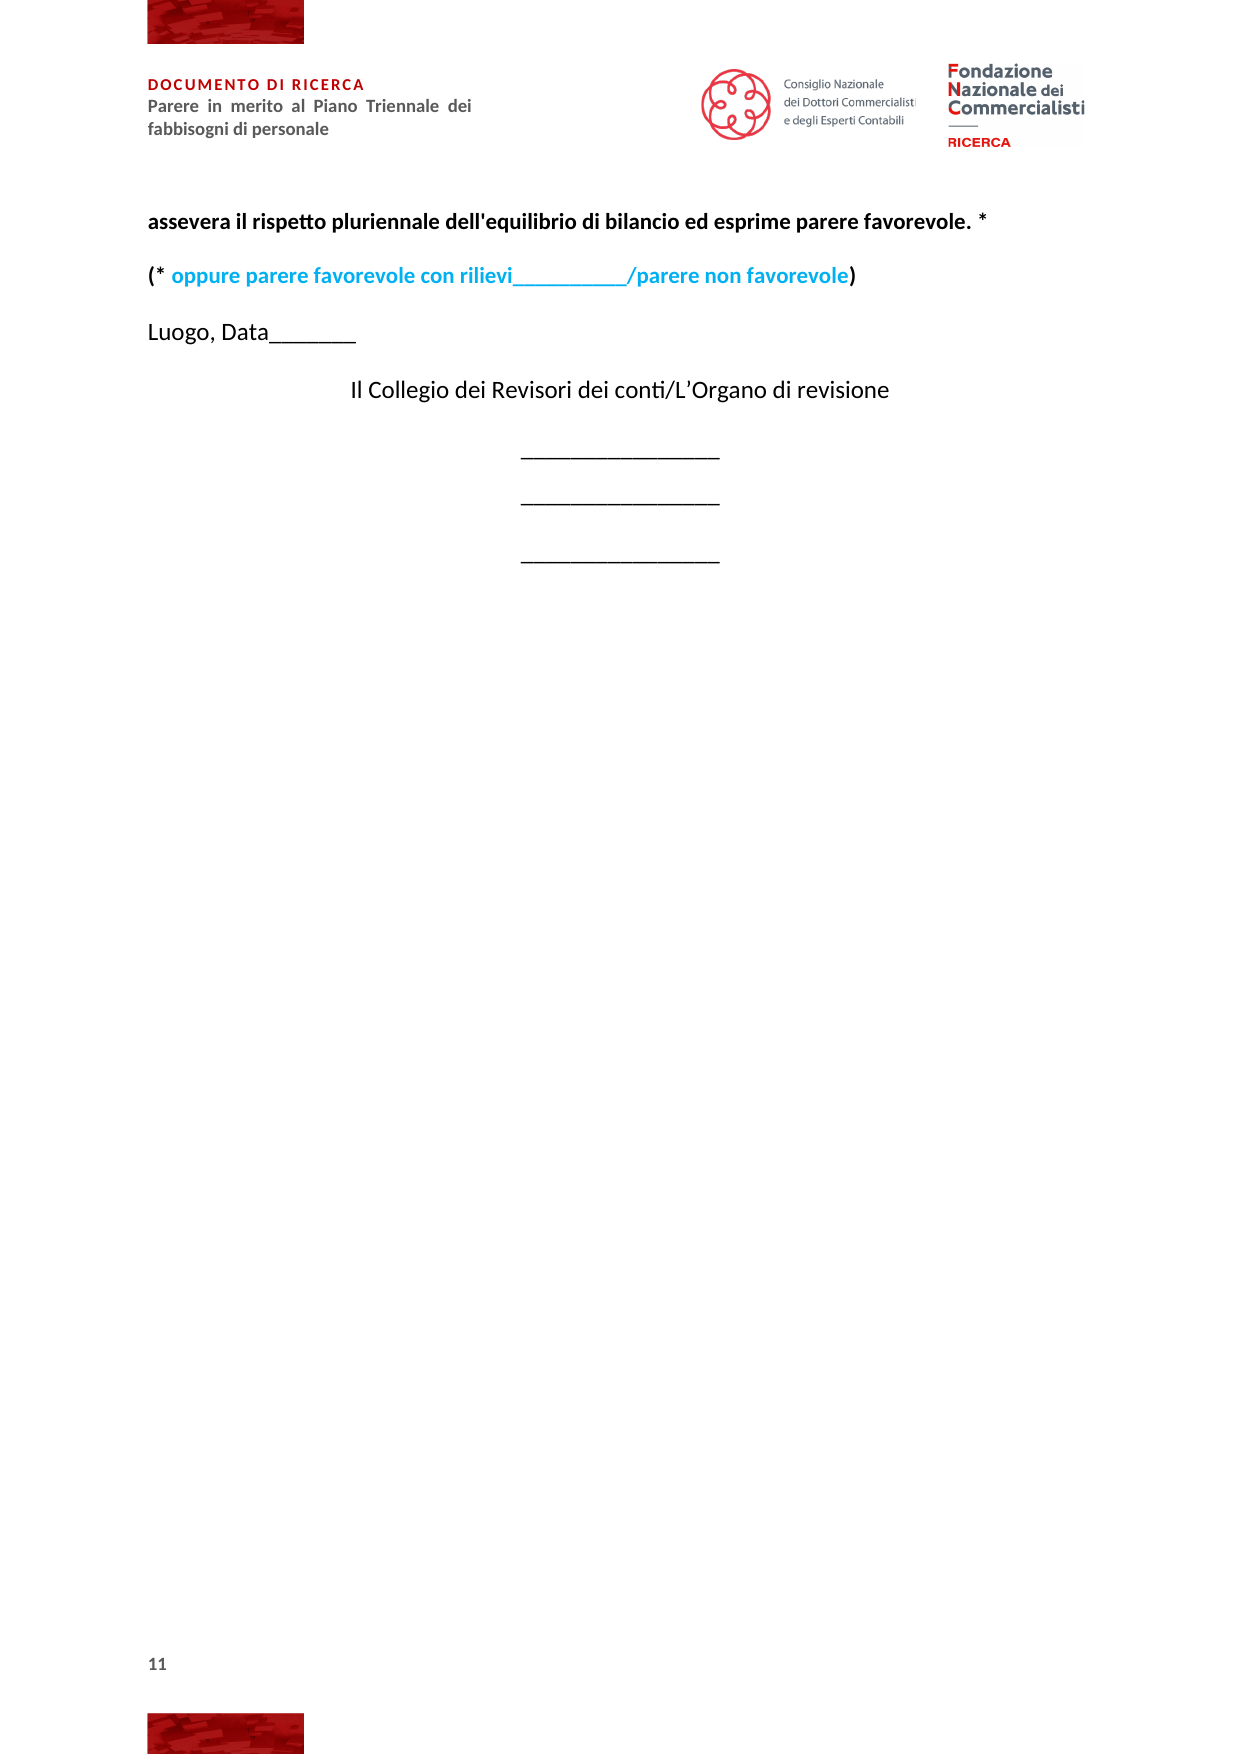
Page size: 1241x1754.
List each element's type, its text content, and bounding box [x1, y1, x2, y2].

text Luogo, Data_______ [148, 316, 1092, 346]
text (* oppure parere favorevole con rilievi__________/parere non favorevole) [148, 261, 1092, 289]
text ________________ [148, 536, 1092, 567]
picture [148, 0, 304, 44]
picture [701, 69, 916, 140]
text ________________ ________________ [148, 432, 1092, 508]
text assevera il rispetto pluriennale dell'equilibrio di bilancio ed esprime parere favorevole. * [148, 207, 1092, 235]
picture [948, 63, 1085, 147]
picture [148, 1714, 304, 1754]
text Il Collegio dei Revisori dei conti/L’Organo di revisione [148, 374, 1092, 404]
